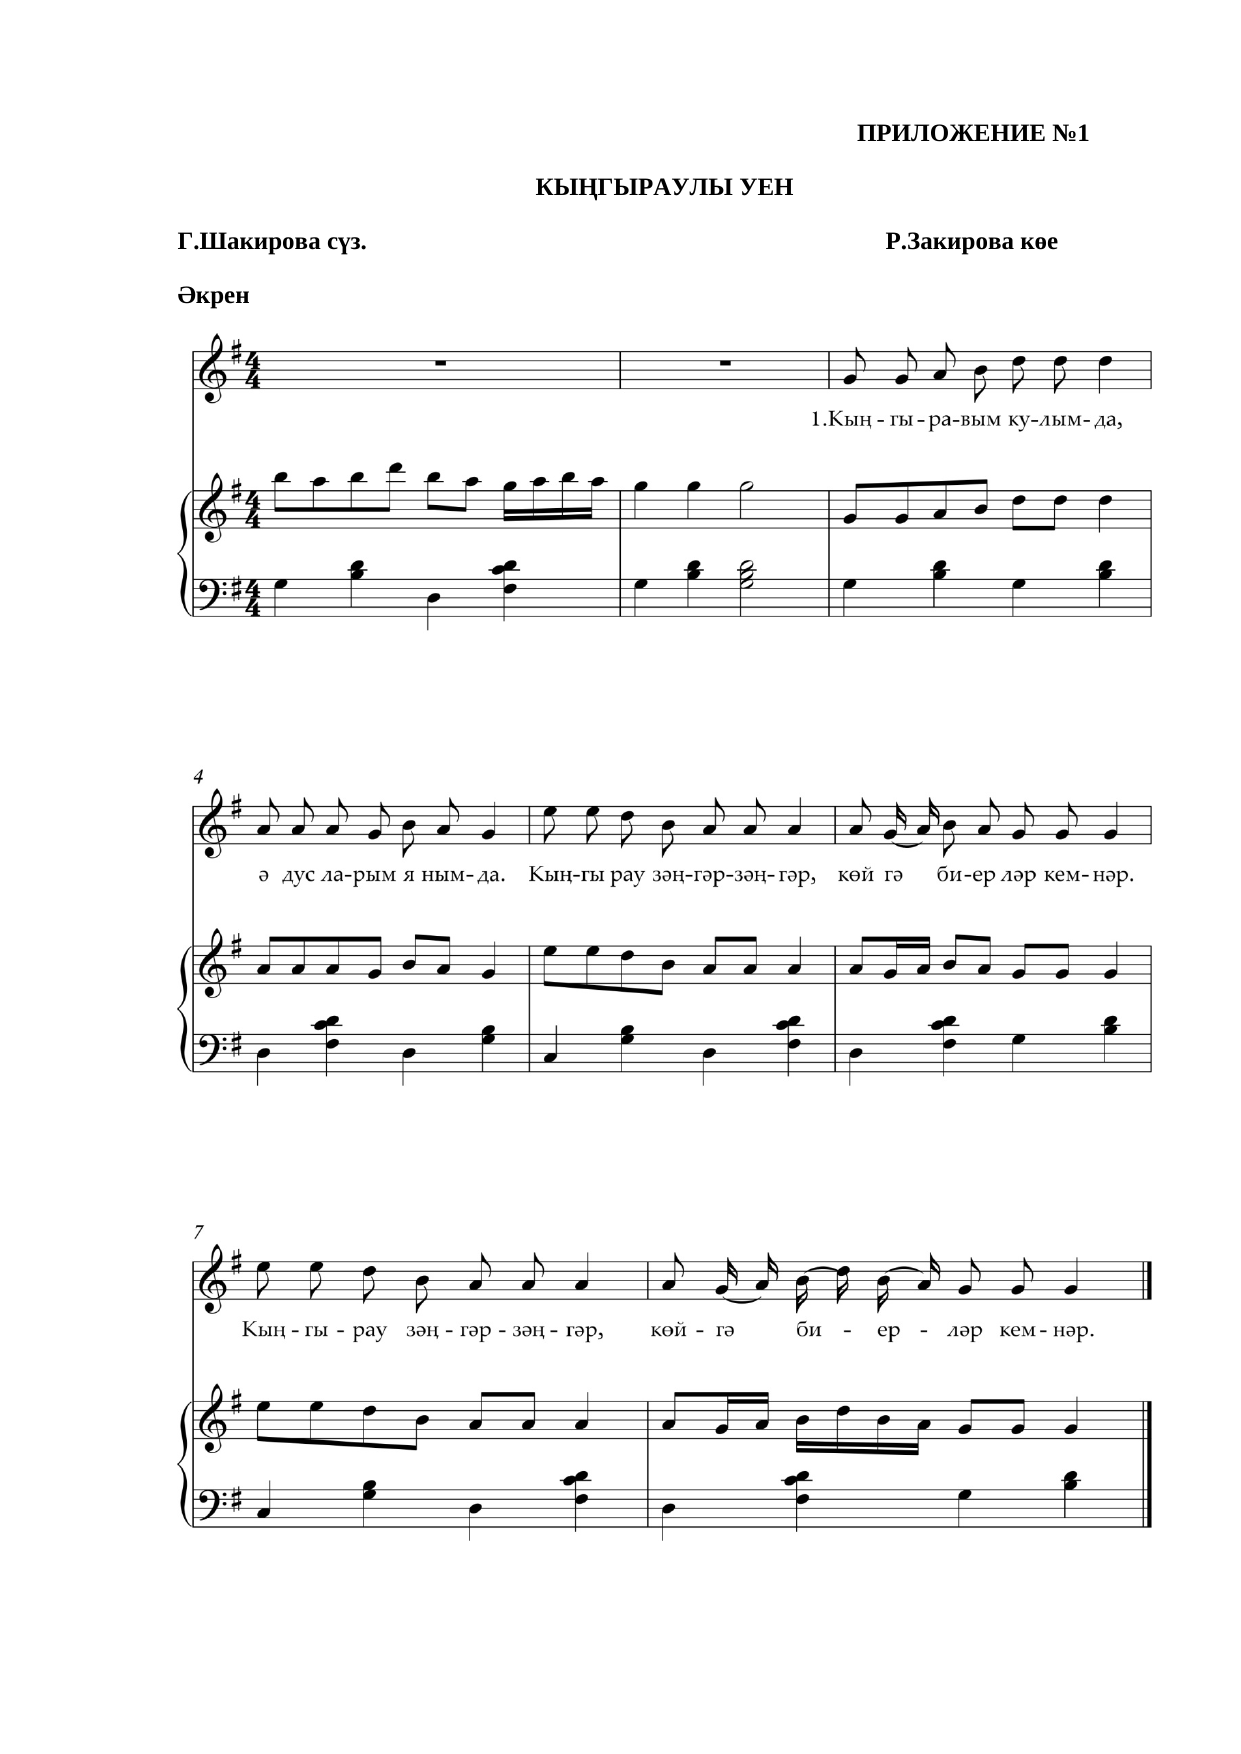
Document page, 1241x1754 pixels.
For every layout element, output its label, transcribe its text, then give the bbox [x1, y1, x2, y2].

text Г.Шакирова сүз. Р.Закирова көе [177, 226, 1152, 254]
picture [177, 333, 1152, 1541]
text Әкрен [177, 280, 1152, 308]
text КЫҢГЫРАУЛЫ УЕН [177, 172, 1152, 201]
text ПРИЛОЖЕНИЕ №1 [177, 118, 1152, 147]
